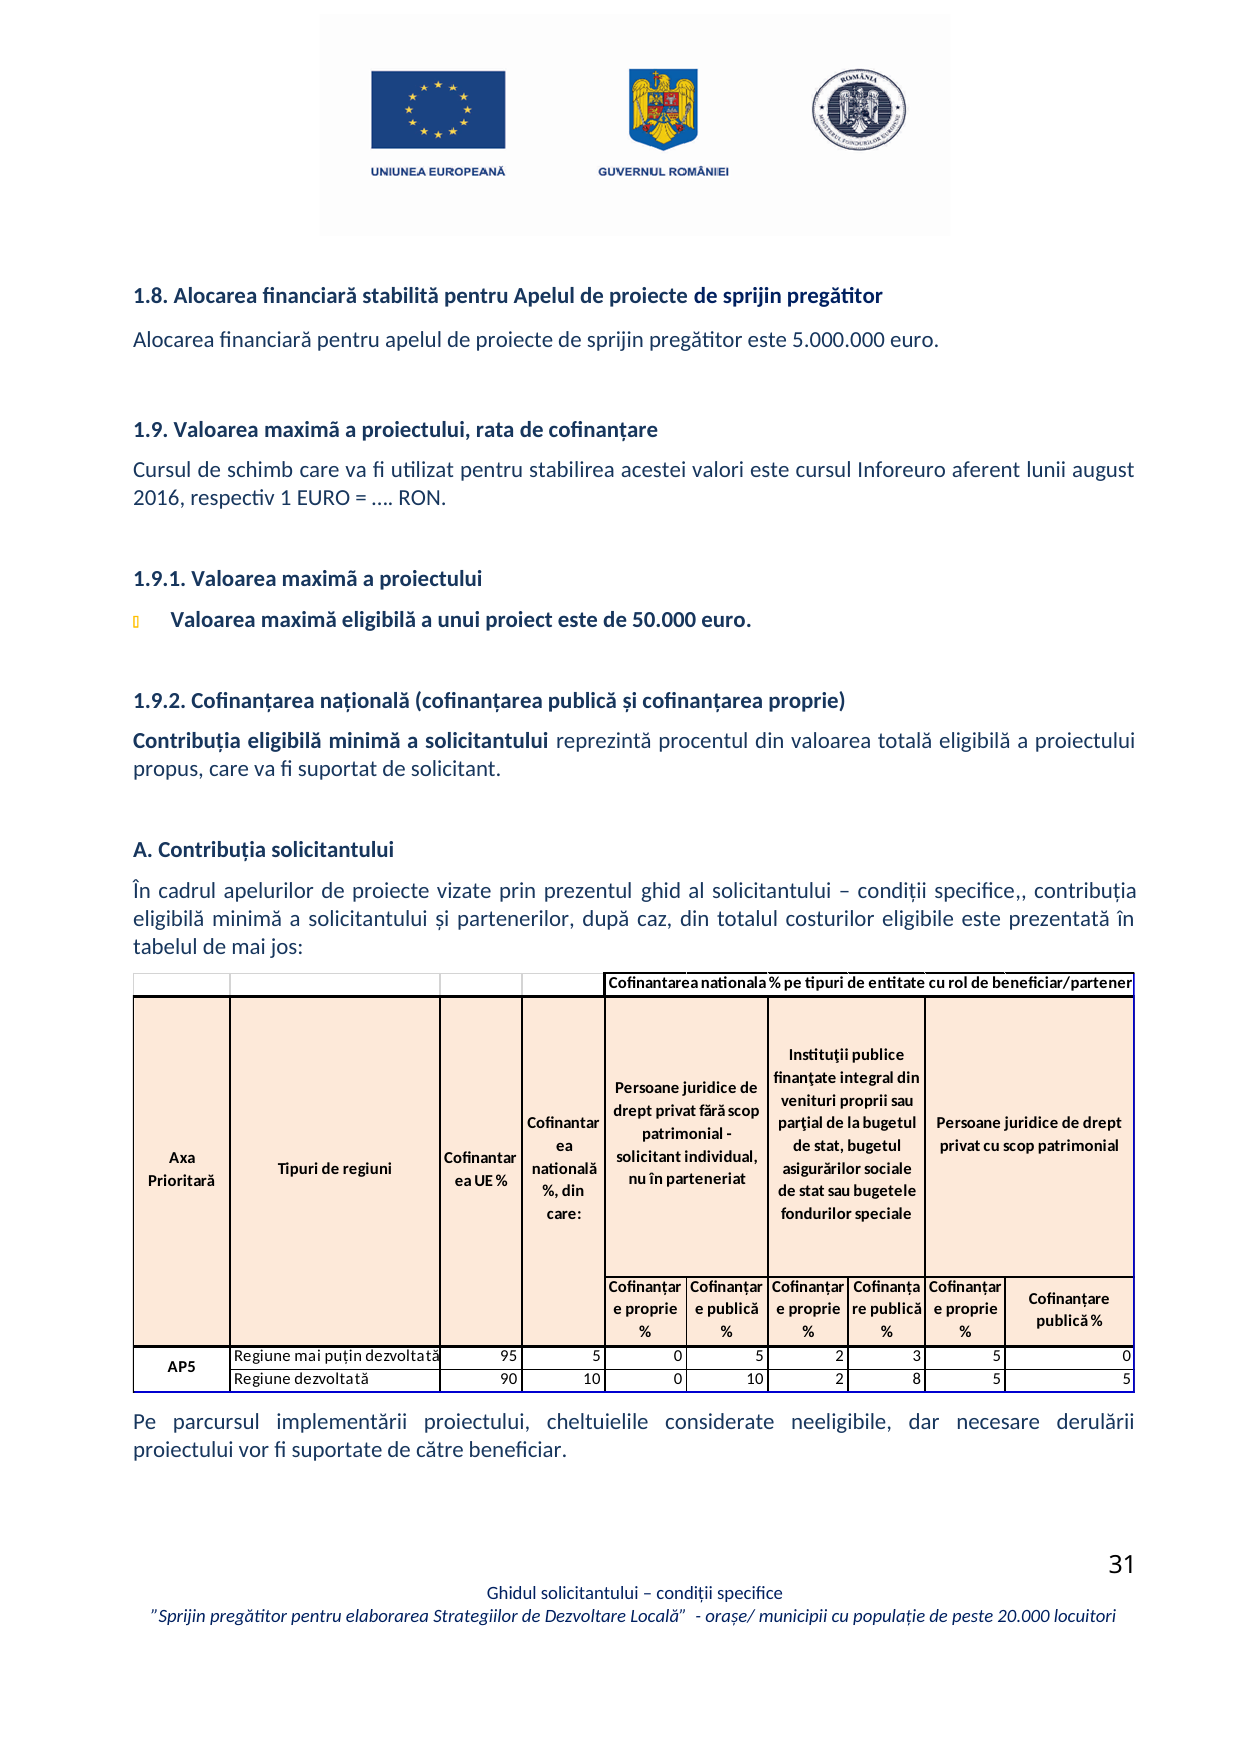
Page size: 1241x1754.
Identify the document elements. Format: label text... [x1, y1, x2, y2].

subtitle 1.8. Alocarea financiară stabilită pentru Apelul de proiecte de sprijin pregătitor [133, 281, 1137, 309]
text În cadrul apelurilor de proiecte vizate prin prezentul ghid al solicitantului – condiții specifice,, contribuția eligibilă minimă a solicitantului și partenerilor, după caz, din totalul costurilor eligibile este prezentată în tabelul de mai jos: [133, 876, 1137, 960]
list Valoarea maximă eligibilă a unui proiect este de 50.000 euro. [133, 605, 1137, 633]
text Alocarea financiară pentru apelul de proiecte de sprijin pregătitor este 5.000.000 euro. [133, 325, 1137, 353]
text Cursul de schimb care va fi utilizat pentru stabilirea acestei valori este cursul Inforeuro aferent lunii august 2016, respectiv 1 EURO = …. RON. [133, 455, 1137, 511]
text Contribuția eligibilă minimă a solicitantului reprezintă procentul din valoarea totală eligibilă a proiectului propus, care va fi suportat de solicitant. [133, 726, 1137, 782]
subtitle 1.9. Valoarea maximã a proiectului, rata de cofinanțare [133, 415, 1137, 443]
subtitle A. Contribuția solicitantului [133, 836, 1137, 863]
picture [319, 14, 951, 236]
text Pe parcursul implementării proiectului, cheltuielile considerate neeligibile, dar necesare derulării proiectului vor fi suportate de către beneficiar. [133, 1407, 1137, 1463]
subtitle 1.9.2. Cofinanțarea națională (cofinanțarea publică și cofinanțarea proprie) [133, 686, 1137, 714]
subtitle 1.9.1. Valoarea maximã a proiectului [133, 564, 1137, 592]
